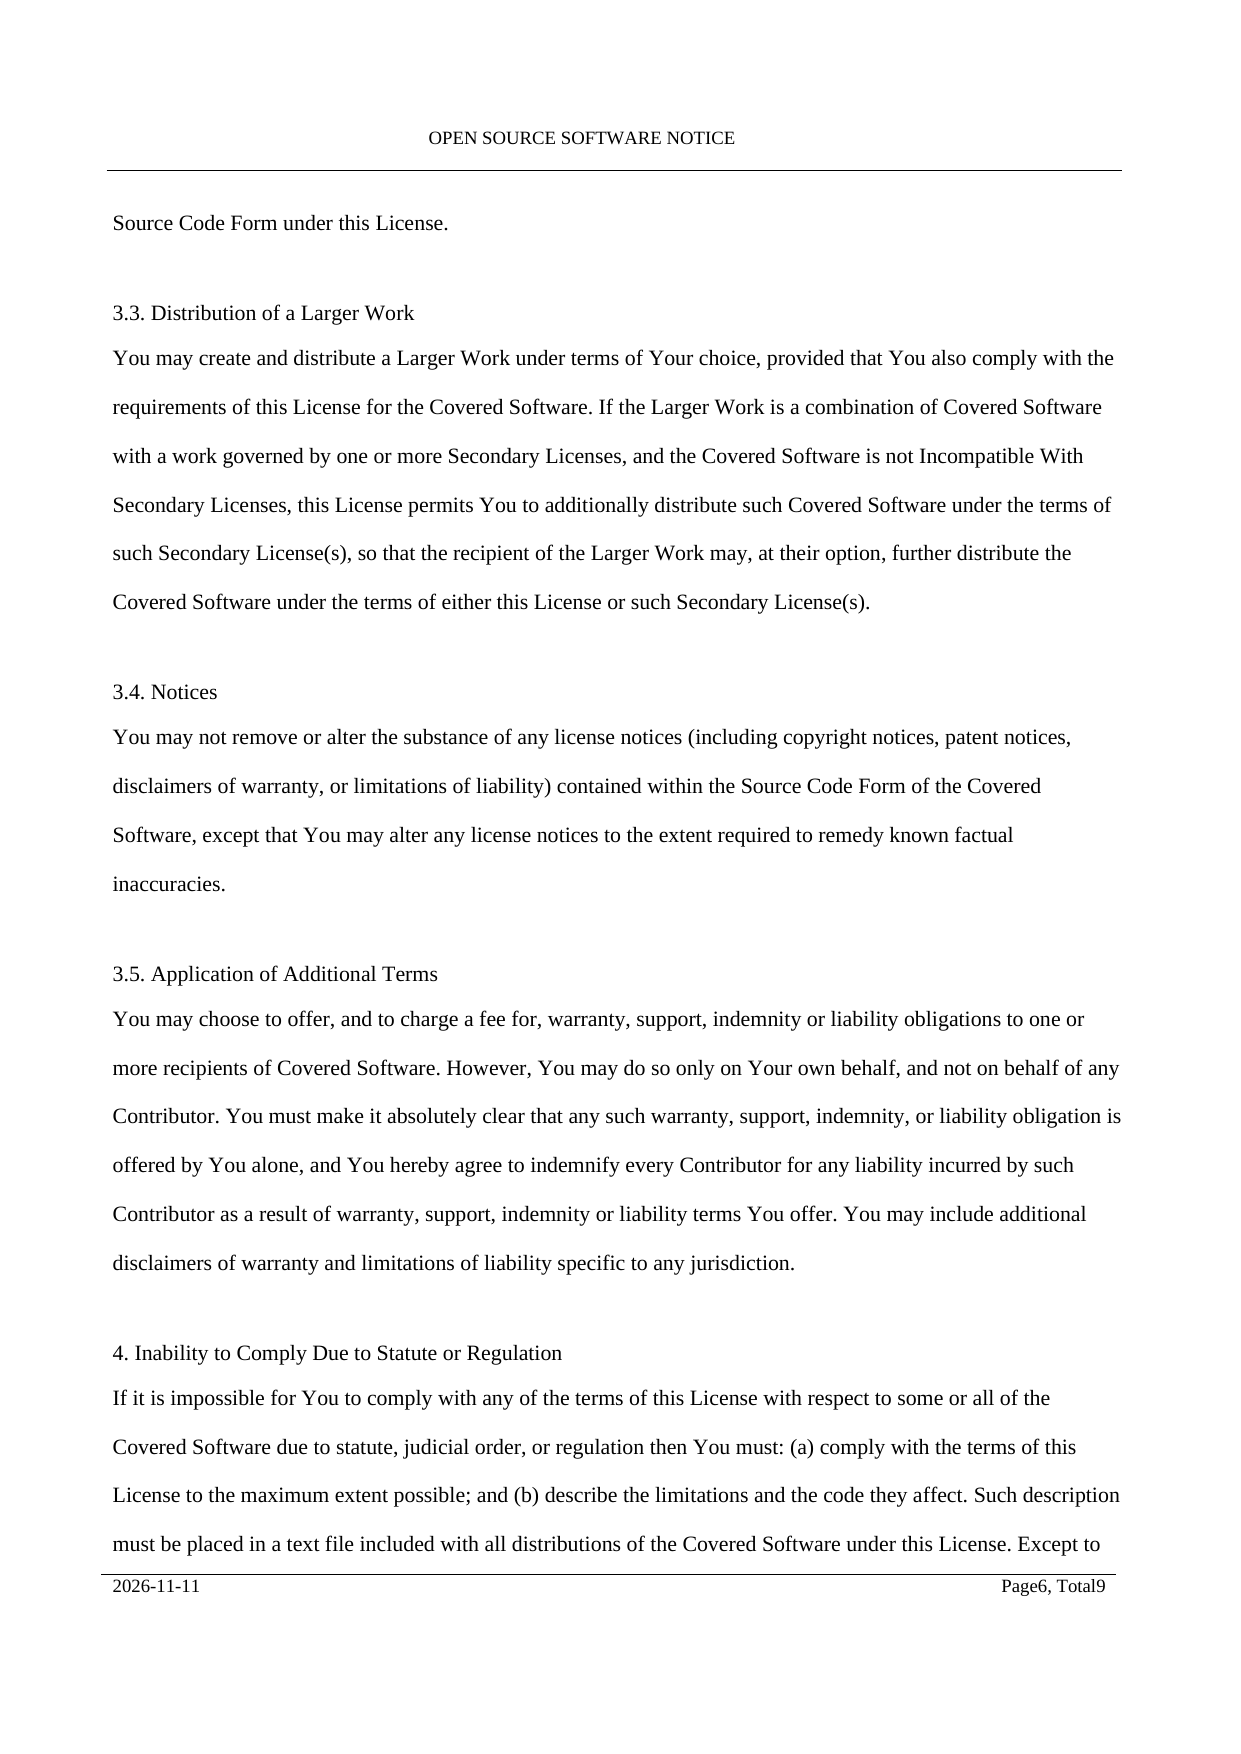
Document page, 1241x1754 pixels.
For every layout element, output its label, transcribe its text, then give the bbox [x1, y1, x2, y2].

text You may choose to offer, and to charge a fee for, warranty, support, indemnity or liability obligations to one or more recipients of Covered Software. However, You may do so only on Your own behalf, and not on behalf of any Contributor. You must make it absolutely clear that any such warranty, support, indemnity, or liability obligation is offered by You alone, and You hereby agree to indemnify every Contributor for any liability incurred by such Contributor as a result of warranty, support, indemnity or liability terms You offer. You may include additional disclaimers of warranty and limitations of liability specific to any jurisdiction. [112, 1002, 1128, 1278]
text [112, 1381, 1128, 1560]
text 3.3. Distribution of a Larger Work [112, 297, 1128, 329]
text You may create and distribute a Larger Work under terms of Your choice, provided that You also comply with the requirements of this License for the Covered Software. If the Larger Work is a combination of Covered Software with a work governed by one or more Secondary Licenses, and the Covered Software is not Incompatible With Secondary Licenses, this License permits You to additionally distribute such Covered Software under the terms of such Secondary License(s), so that the recipient of the Larger Work may, at their option, further distribute the Covered Software under the terms of either this License or such Secondary License(s). [112, 342, 1128, 618]
text 3.5. Application of Additional Terms [112, 957, 1128, 990]
text You may not remove or alter the substance of any license notices (including copyright notices, patent notices, disclaimers of warranty, or limitations of liability) contained within the Source Code Form of the Covered Software, except that You may alter any license notices to the extent required to remedy known factual inaccuracies. [112, 721, 1128, 899]
text 3.4. Notices [112, 676, 1128, 708]
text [112, 206, 1128, 239]
text 4. Inability to Comply Due to Statute or Regulation [112, 1336, 1128, 1369]
